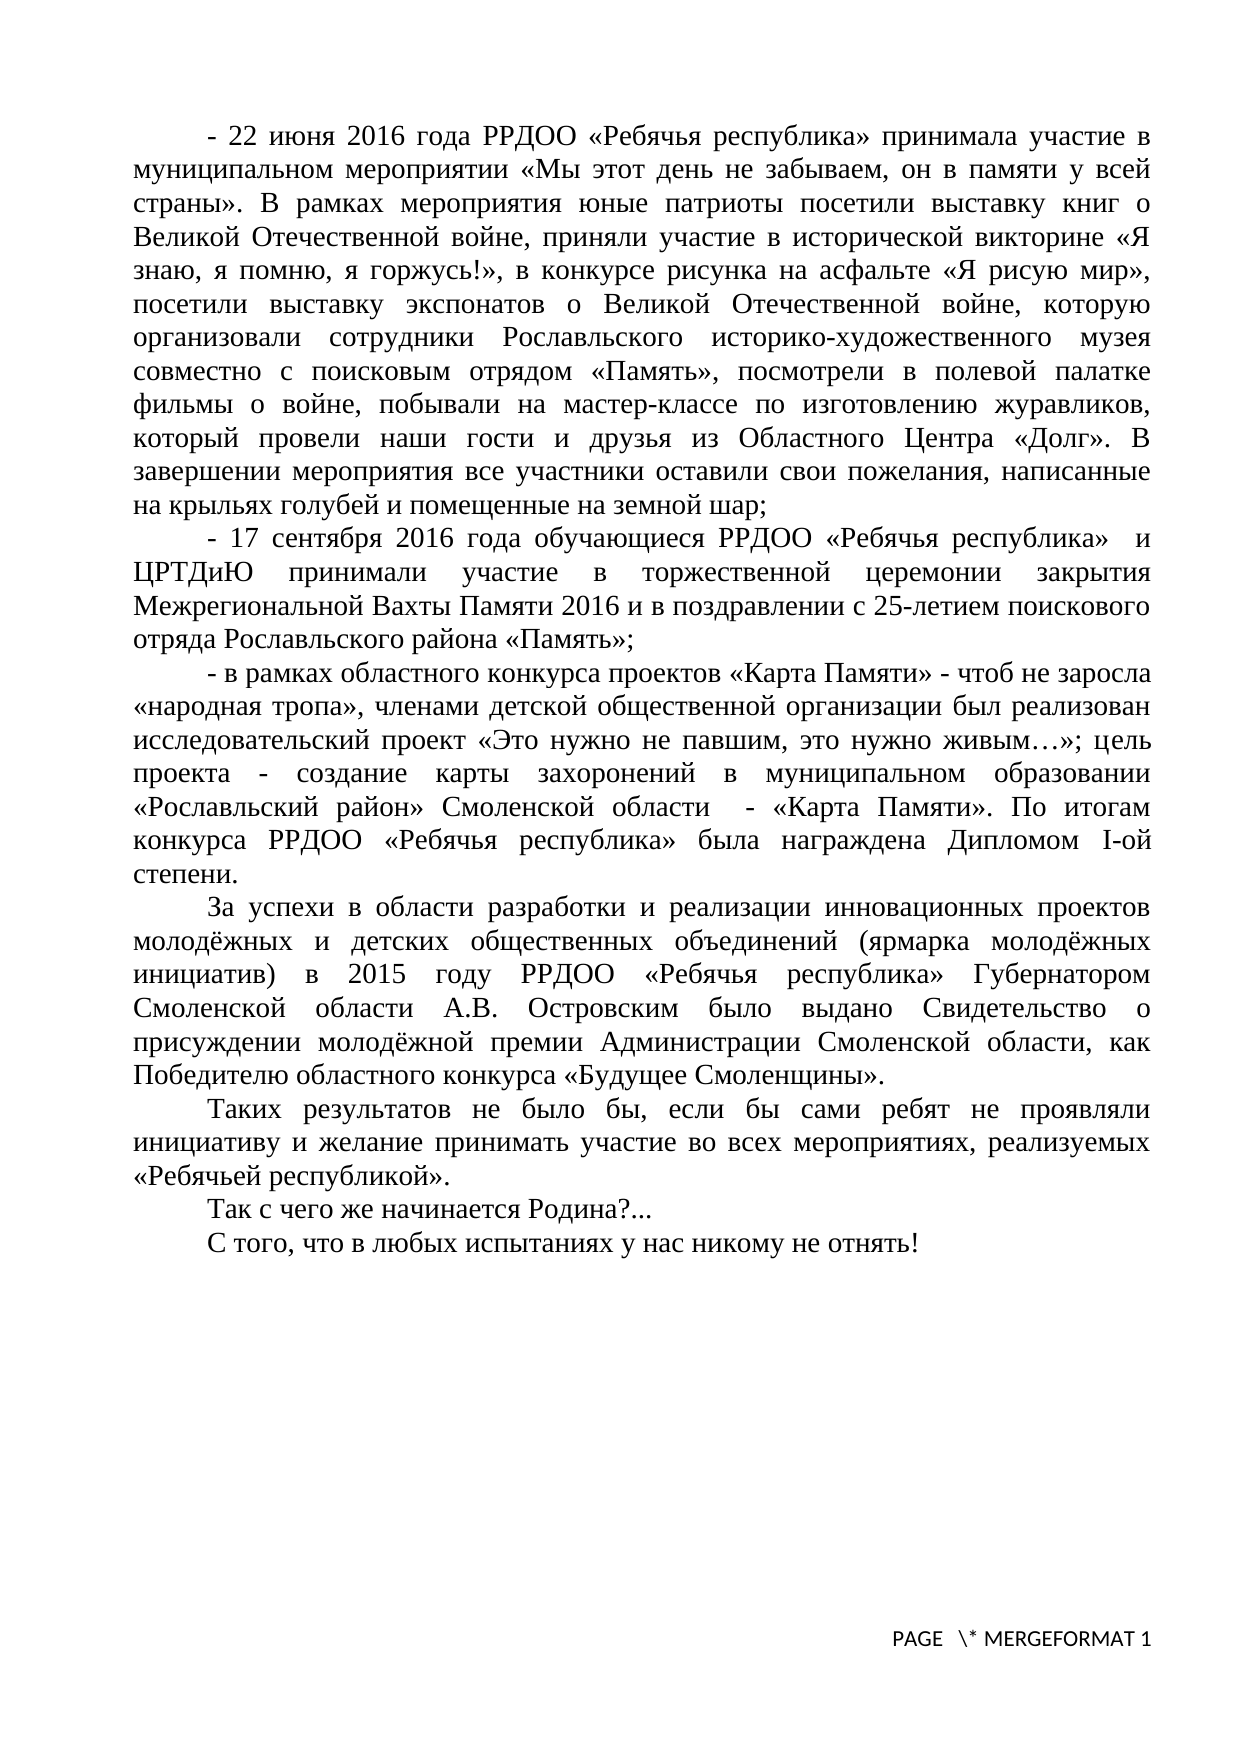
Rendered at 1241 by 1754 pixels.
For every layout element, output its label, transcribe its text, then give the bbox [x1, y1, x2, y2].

text Таких результатов не было бы, если бы сами ребят не проявляли инициативу и желание принимать участие во всех мероприятиях, реализуемых «Ребячьей республикой». [133, 1091, 1152, 1191]
text - 22 июня 2016 года РРДОО «Ребячья республика» принимала участие в муниципальном мероприятии «Мы этот день не забываем, он в памяти у всей страны». В рамках мероприятия юные патриоты посетили выставку книг о Великой Отечественной войне, приняли участие в исторической викторине «Я знаю, я помню, я горжусь!», в конкурсе рисунка на асфальте «Я рисую мир», посетили выставку экспонатов о Великой Отечественной войне, которую организовали сотрудники Рославльского историко-художественного музея совместно с поисковым отрядом «Память», посмотрели в полевой палатке фильмы о войне, побывали на мастер-классе по изготовлению журавликов, который провели наши гости и друзья из Областного Центра «Долг». В завершении мероприятия все участники оставили свои пожелания, написанные на крыльях голубей и помещенные на земной шар; [133, 118, 1152, 521]
text С того, что в любых испытаниях у нас никому не отнять! [133, 1225, 1152, 1258]
text Так с чего же начинается Родина?... [133, 1191, 1152, 1225]
text За успехи в области разработки и реализации инновационных проектов молодёжных и детских общественных объединений (ярмарка молодёжных инициатив) в 2015 году РРДОО «Ребячья республика» Губернатором Смоленской области А.В. Островским было выдано Свидетельство о присуждении молодёжной премии Администрации Смоленской области, как Победителю областного конкурса «Будущее Смоленщины». [133, 889, 1152, 1091]
text - в рамках областного конкурса проектов «Карта Памяти» - чтоб не заросла «народная тропа», членами детской общественной организации был реализован исследовательский проект «Это нужно не павшим, это нужно живым…»; цель проекта - создание карты захоронений в муниципальном образовании «Рославльский район» Смоленской области - «Карта Памяти». По итогам конкурса РРДОО «Ребячья республика» была награждена Дипломом I-ой степени. [133, 722, 1152, 889]
text - 17 сентября 2016 года обучающиеся РРДОО «Ребячья республика» и ЦРТДиЮ принимали участие в торжественной церемонии закрытия Межрегиональной Вахты Памяти 2016 и в поздравлении с 25-летием поискового отряда Рославльского района «Память»; [133, 521, 1152, 655]
